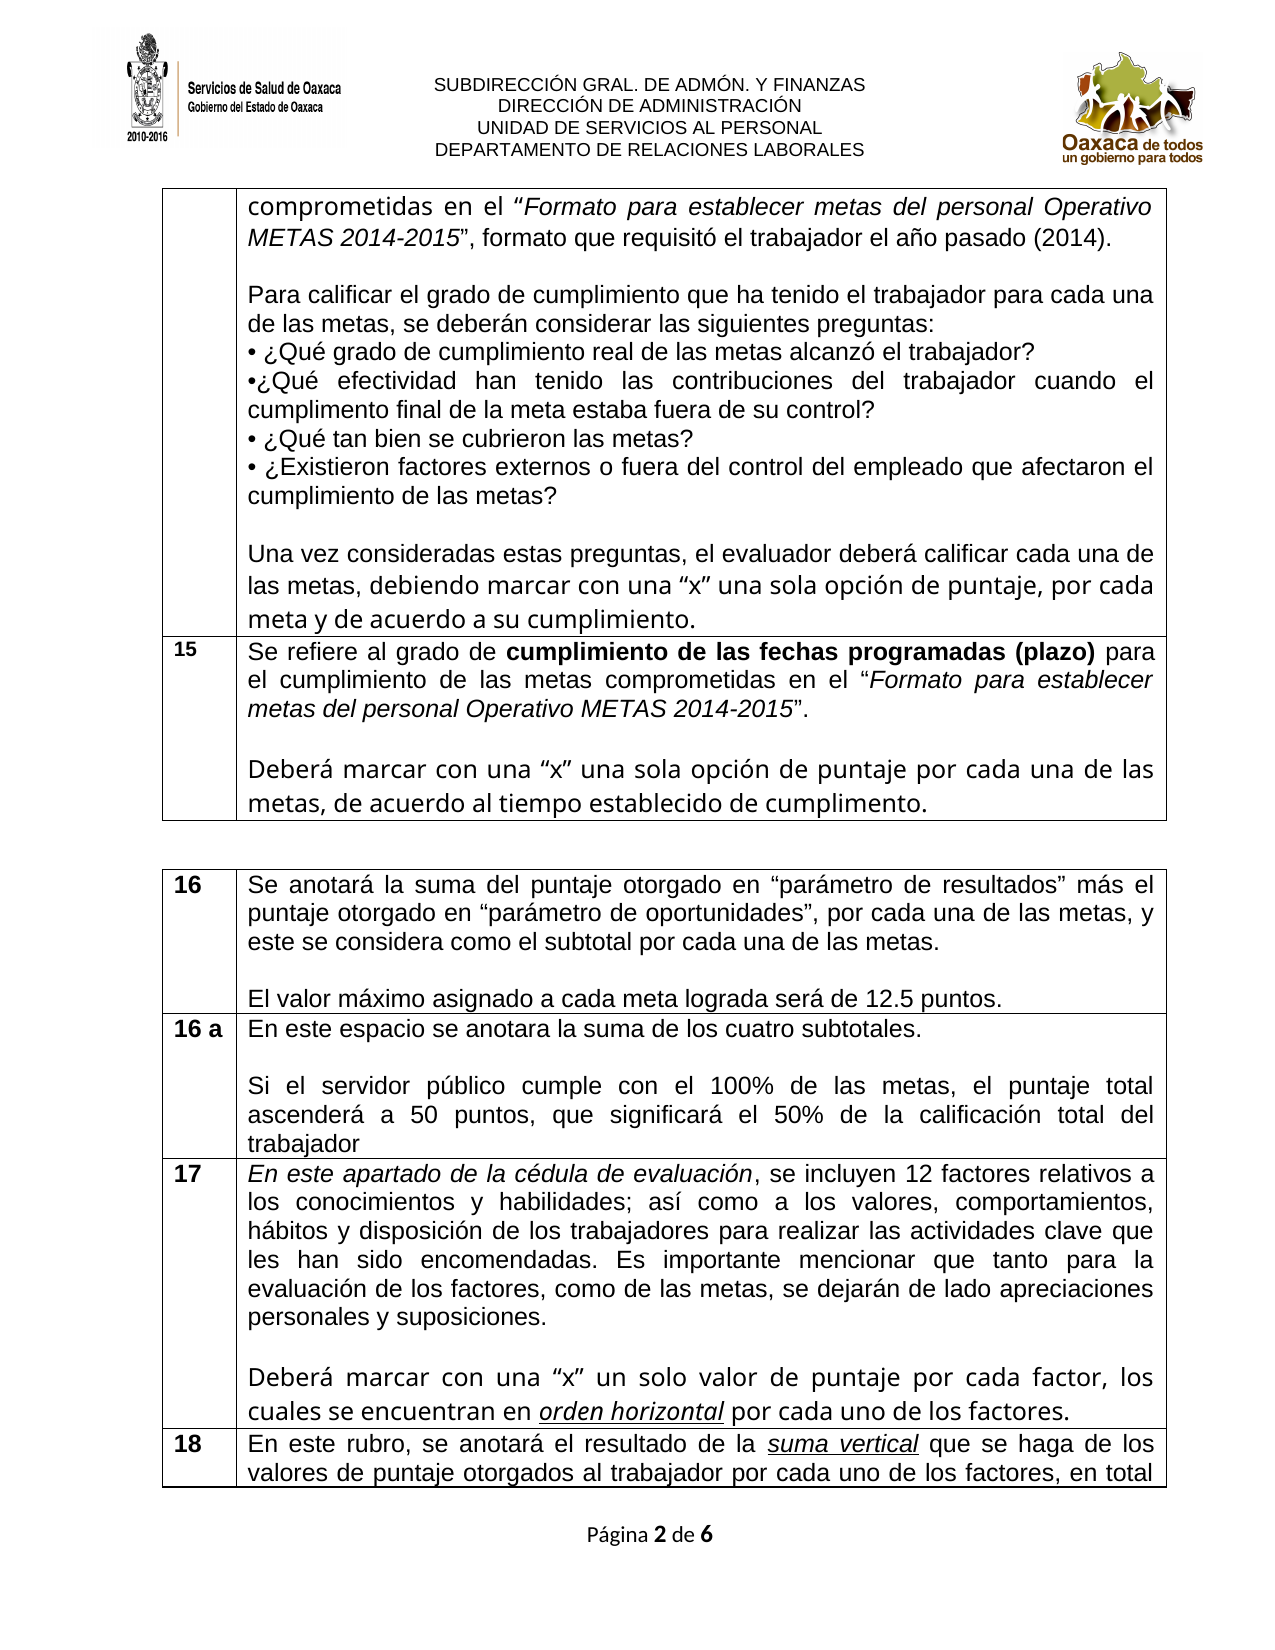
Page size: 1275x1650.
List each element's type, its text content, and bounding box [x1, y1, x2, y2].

table_cell 18 [163, 1429, 236, 1486]
picture [92, 27, 347, 148]
picture [1062, 52, 1203, 165]
table_header 14 [163, 189, 236, 636]
table_cell 17 [163, 1159, 236, 1428]
table_header Se anotará la suma del puntaje otorgado en “parámetro de resultados” más el puntaje otorgado en “parámetro de oportunidades”, por cada una de las metas, y este se considera como el subtotal por cada una de las metas. El valor máximo asignado a cada meta lograda será de 12.5 puntos. [237, 870, 1166, 1013]
table_cell En este apartado de la cédula de evaluación, se incluyen 12 factores relativos a los conocimientos y habilidades; así como a los valores, comportamientos, hábitos y disposición de los trabajadores para realizar las actividades clave que les han sido encomendadas. Es importante mencionar que tanto para la evaluación de los factores, como de las metas, se dejarán de lado apreciaciones personales y suposiciones. Deberá marcar con una “x” un solo valor de puntaje por cada factor, los cuales se encuentran en orden horizontal por cada uno de los factores. [237, 1159, 1166, 1428]
table_header 16 [163, 870, 236, 1013]
table_cell Se refiere al grado de cumplimiento de las fechas programadas (plazo) para el cumplimiento de las metas comprometidas en el “Formato para establecer metas del personal Operativo METAS 2014-2015”. Deberá marcar con una “x” una sola opción de puntaje por cada una de las metas, de acuerdo al tiempo establecido de cumplimento. [237, 637, 1166, 820]
table_cell 15 [163, 637, 236, 820]
table_cell En este espacio se anotara la suma de los cuatro subtotales. Si el servidor público cumple con el 100% de las metas, el puntaje total ascenderá a 50 puntos, que significará el 50% de la calificación total del trabajador [237, 1014, 1166, 1157]
table_cell 16 a [163, 1014, 236, 1157]
